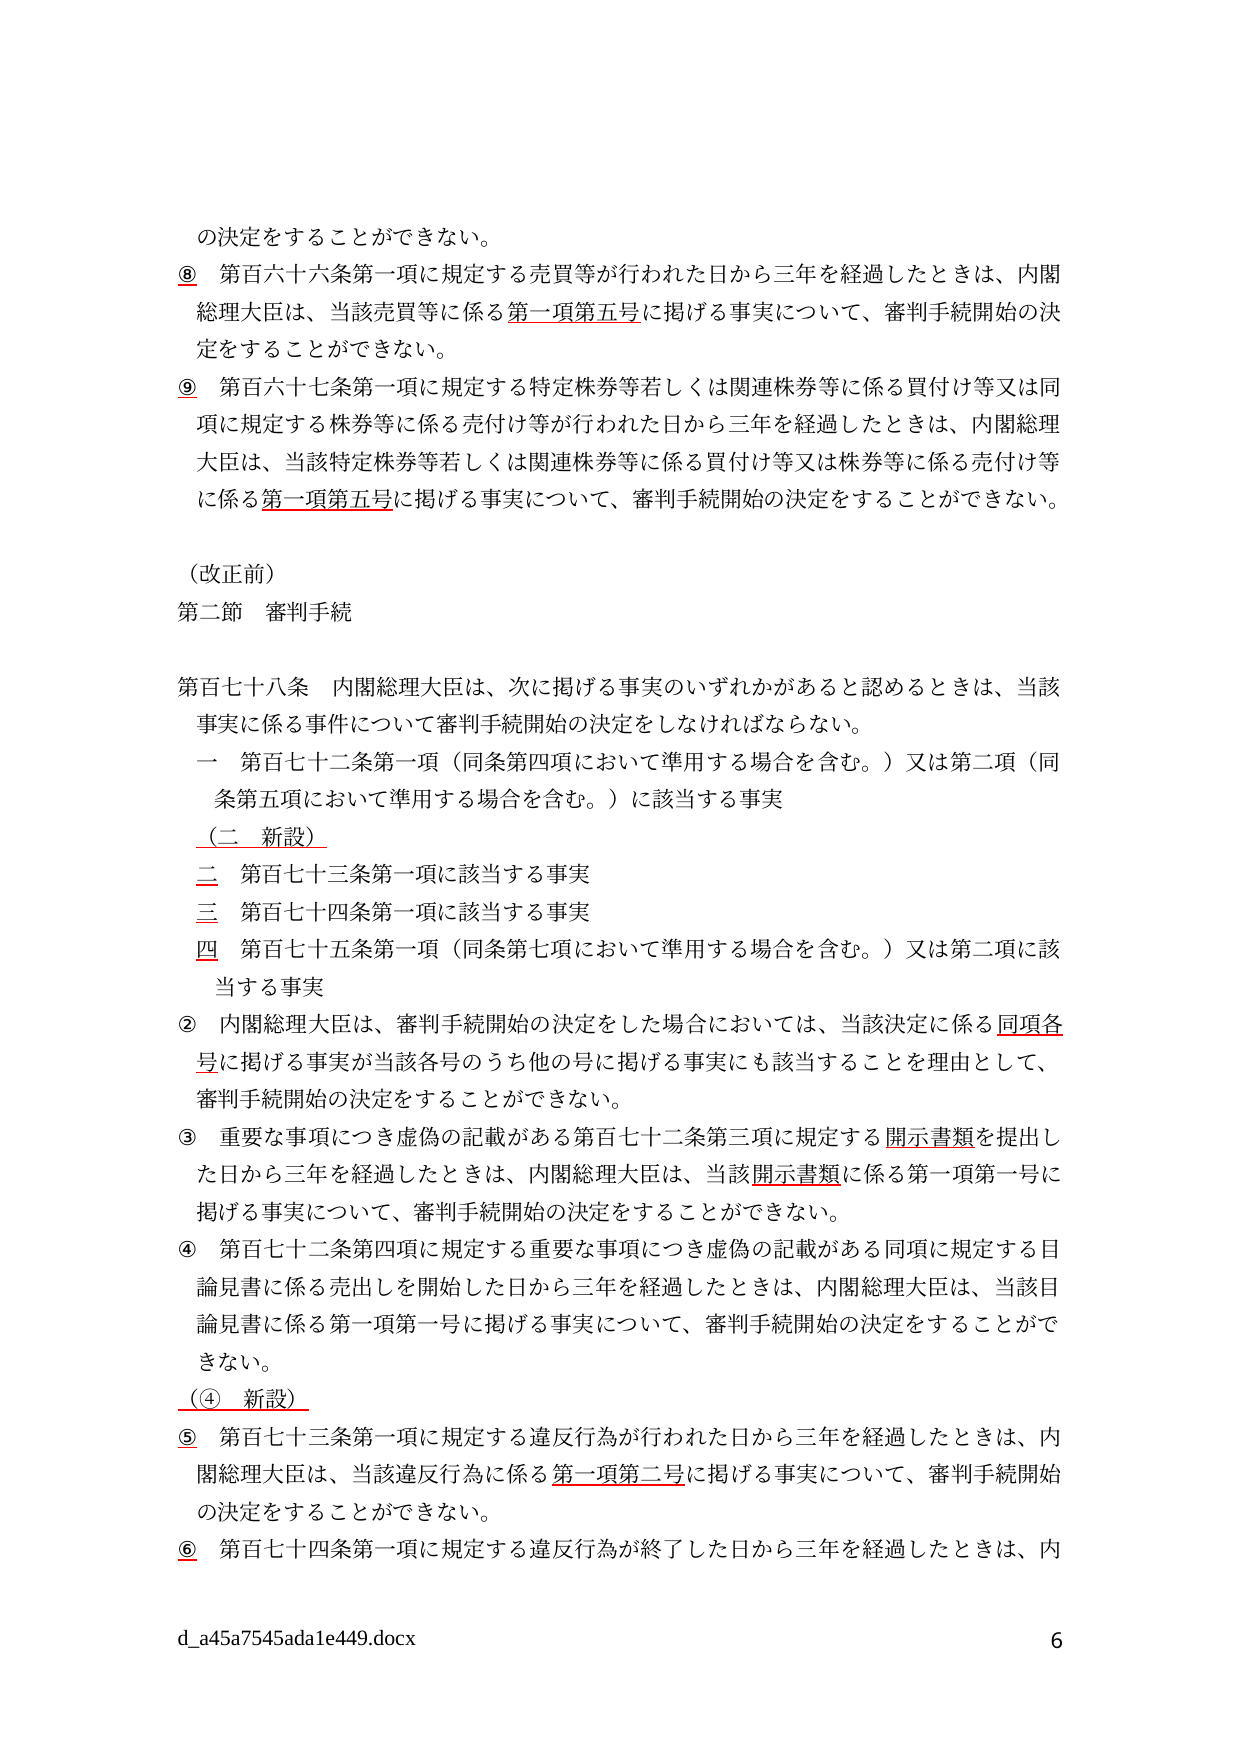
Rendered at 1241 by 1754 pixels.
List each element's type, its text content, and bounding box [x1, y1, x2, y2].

text 第百七十八条 内閣総理大臣は、次に掲げる事実のいずれかがあると認めるときは、当該事実に係る事件について審判手続開始の決定をしなければならない。 [177, 667, 1063, 742]
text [177, 217, 1063, 254]
text 三 第百七十四条第一項に該当する事実 [196, 892, 1063, 929]
text ⑨ 第百六十七条第一項に規定する特定株券等若しくは関連株券等に係る買付け等又は同項に規定する株券等に係る売付け等が行われた日から三年を経過したときは、内閣総理大臣は、当該特定株券等若しくは関連株券等に係る買付け等又は株券等に係る売付け等に係る第一項第五号に掲げる事実について、審判手続開始の決定をすることができない。 [177, 367, 1063, 517]
text ② 内閣総理大臣は、審判手続開始の決定をした場合においては、当該決定に係る同項各号に掲げる事実が当該各号のうち他の号に掲げる事実にも該当することを理由として、審判手続開始の決定をすることができない。 [177, 1004, 1063, 1117]
text ⑧ 第百六十六条第一項に規定する売買等が行われた日から三年を経過したときは、内閣総理大臣は、当該売買等に係る第一項第五号に掲げる事実について、審判手続開始の決定をすることができない。 [177, 254, 1063, 367]
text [177, 1529, 1063, 1567]
text ③ 重要な事項につき虚偽の記載がある第百七十二条第三項に規定する開示書類を提出した日から三年を経過したときは、内閣総理大臣は、当該開示書類に係る第一項第一号に掲げる事実について、審判手続開始の決定をすることができない。 [177, 1117, 1063, 1229]
text （改正前） [177, 554, 1063, 592]
text 二 第百七十三条第一項に該当する事実 [196, 854, 1063, 892]
text 第二節 審判手続 [177, 592, 1063, 629]
text 一 第百七十二条第一項（同条第四項において準用する場合を含む。）又は第二項（同条第五項において準用する場合を含む。）に該当する事実 [196, 742, 1063, 817]
text ④ 第百七十二条第四項に規定する重要な事項につき虚偽の記載がある同項に規定する目論見書に係る売出しを開始した日から三年を経過したときは、内閣総理大臣は、当該目論見書に係る第一項第一号に掲げる事実について、審判手続開始の決定をすることができない。 [177, 1229, 1063, 1379]
text 四 第百七十五条第一項（同条第七項において準用する場合を含む。）又は第二項に該当する事実 [196, 929, 1063, 1004]
text ⑤ 第百七十三条第一項に規定する違反行為が行われた日から三年を経過したときは、内閣総理大臣は、当該違反行為に係る第一項第二号に掲げる事実について、審判手続開始の決定をすることができない。 [177, 1417, 1063, 1529]
text （④ 新設） [177, 1379, 1063, 1417]
text （二 新設） [196, 817, 1063, 854]
